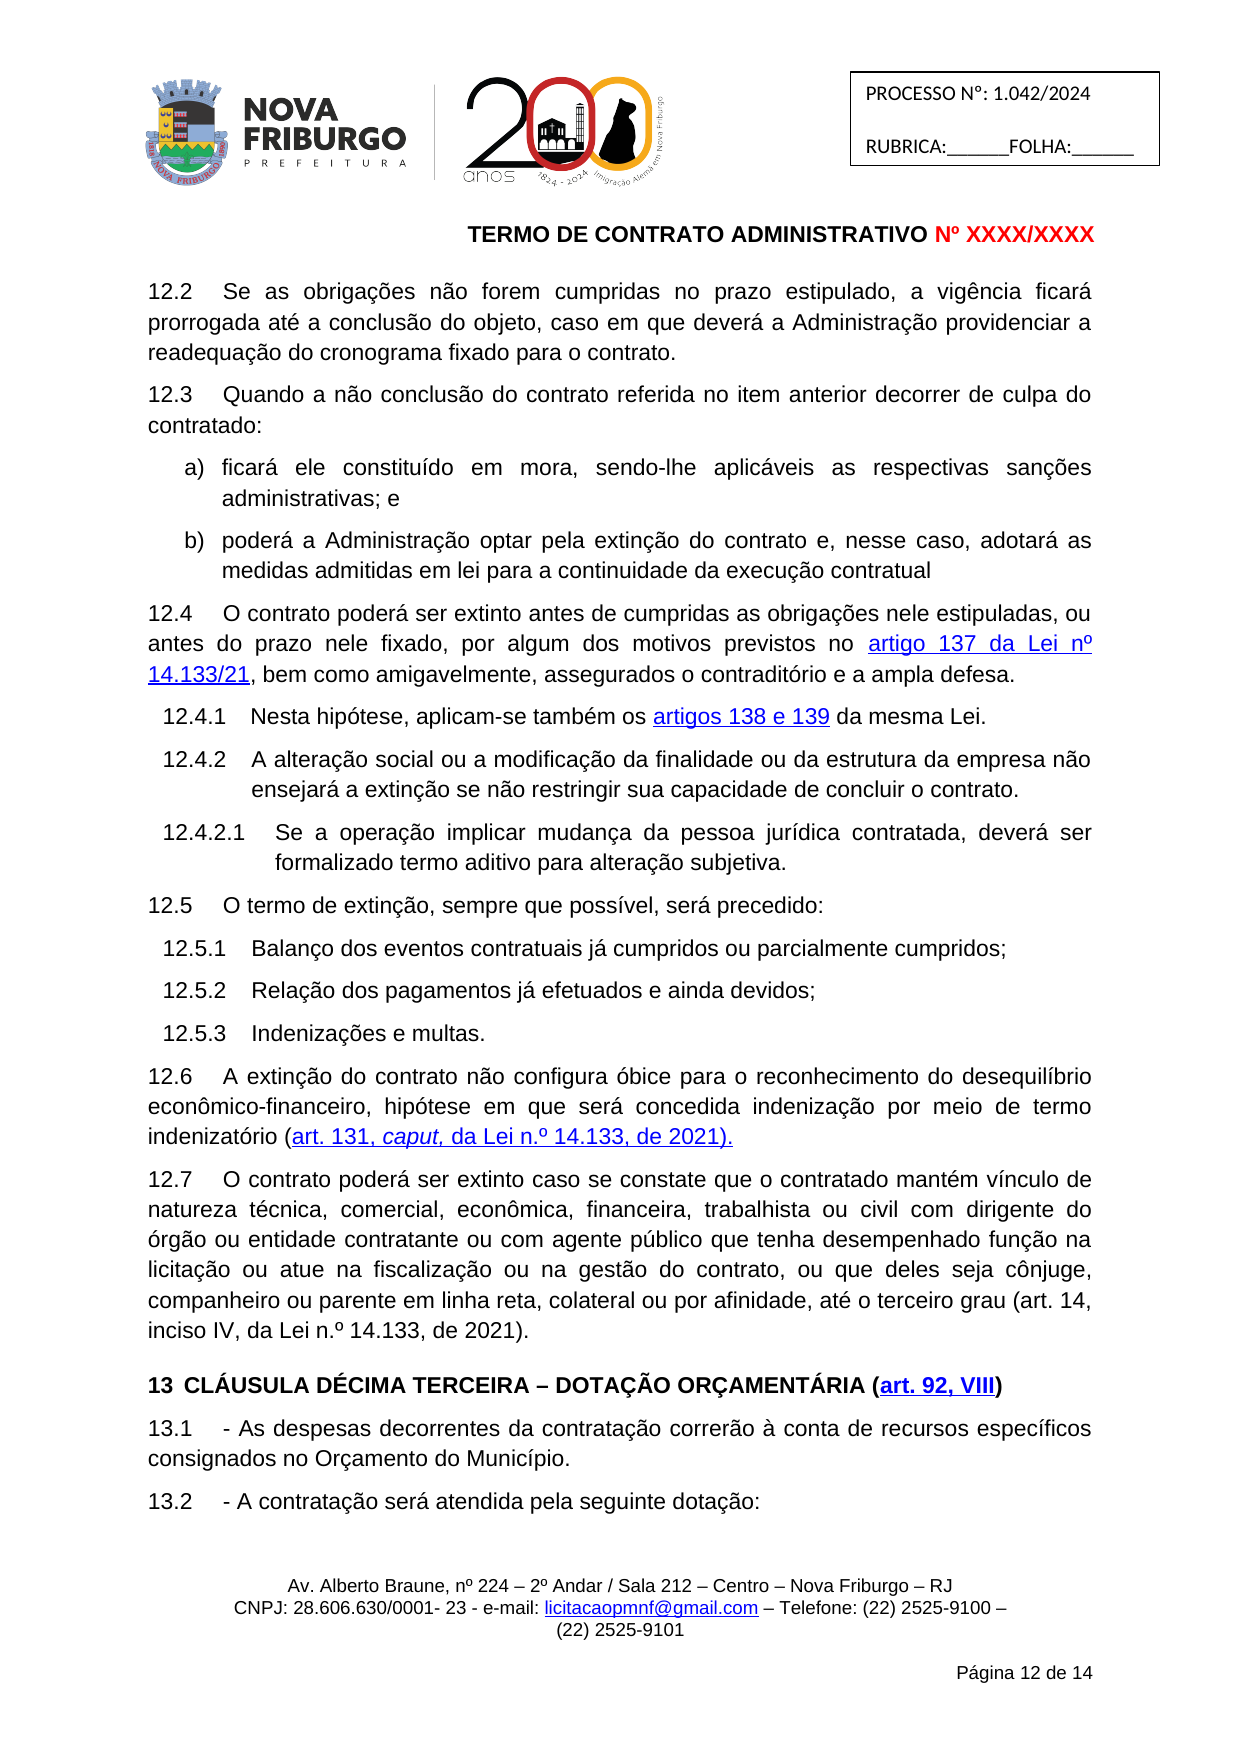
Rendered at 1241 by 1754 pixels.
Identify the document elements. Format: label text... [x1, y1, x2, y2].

picture [118, 44, 696, 215]
list ficará ele constituído em mora, sendo-lhe aplicáveis as respectivas sanções administrativas; e [184, 454, 1092, 511]
list Indenizações e multas. [162, 1020, 1092, 1046]
list Quando a não conclusão do contrato referida no item anterior decorrer de culpa do contratado: [148, 381, 1092, 438]
list A extinção do contrato não configura óbice para o reconhecimento do desequilíbrio econômico-financeiro, hipótese em que será concedida indenização por meio de termo indenizatório (art. 131, caput, da Lei n.º 14.133, de 2021). [148, 1063, 1092, 1149]
list Se a operação implicar mudança da pessoa jurídica contratada, deverá ser formalizado termo aditivo para alteração subjetiva. [162, 819, 1092, 876]
list O contrato poderá ser extinto caso se constate que o contratado mantém vínculo de natureza técnica, comercial, econômica, financeira, trabalhista ou civil com dirigente do órgão ou entidade contratante ou com agente público que tenha desempenhado função na licitação ou atue na fiscalização ou na gestão do contrato, ou que deles seja cônjuge, companheiro ou parente em linha reta, colateral ou por afinidade, até o terceiro grau (art. 14, inciso IV, da Lei n.º 14.133, de 2021). [148, 1166, 1092, 1343]
list poderá a Administração optar pela extinção do contrato e, nesse caso, adotará as medidas admitidas em lei para a continuidade da execução contratual [184, 527, 1092, 584]
list A alteração social ou a modificação da finalidade ou da estrutura da empresa não ensejará a extinção se não restringir sua capacidade de concluir o contrato. [162, 746, 1092, 803]
list - As despesas decorrentes da contratação correrão à conta de recursos específicos consignados no Orçamento do Município. [148, 1415, 1092, 1471]
list Nesta hipótese, aplicam-se também os artigos 138 e 139 da mesma Lei. [162, 703, 1092, 730]
list O termo de extinção, sempre que possível, será precedido: [148, 892, 1092, 918]
list CLÁUSULA DÉCIMA TERCEIRA – DOTAÇÃO ORÇAMENTÁRIA (art. 92, VIII) [148, 1372, 1092, 1398]
list Balanço dos eventos contratuais já cumpridos ou parcialmente cumpridos; [162, 934, 1092, 961]
list Relação dos pagamentos já efetuados e ainda devidos; [162, 977, 1092, 1004]
list O contrato poderá ser extinto antes de cumpridas as obrigações nele estipuladas, ou antes do prazo nele fixado, por algum dos motivos previstos no artigo 137 da Lei nº 14.133/21, bem como amigavelmente, assegurados o contraditório e a ampla defesa. [148, 600, 1092, 687]
list - A contratação será atendida pela seguinte dotação: [148, 1488, 1092, 1514]
list Se as obrigações não forem cumpridas no prazo estipulado, a vigência ficará prorrogada até a conclusão do objeto, caso em que deverá a Administração providenciar a readequação do cronograma fixado para o contrato. [148, 278, 1092, 365]
